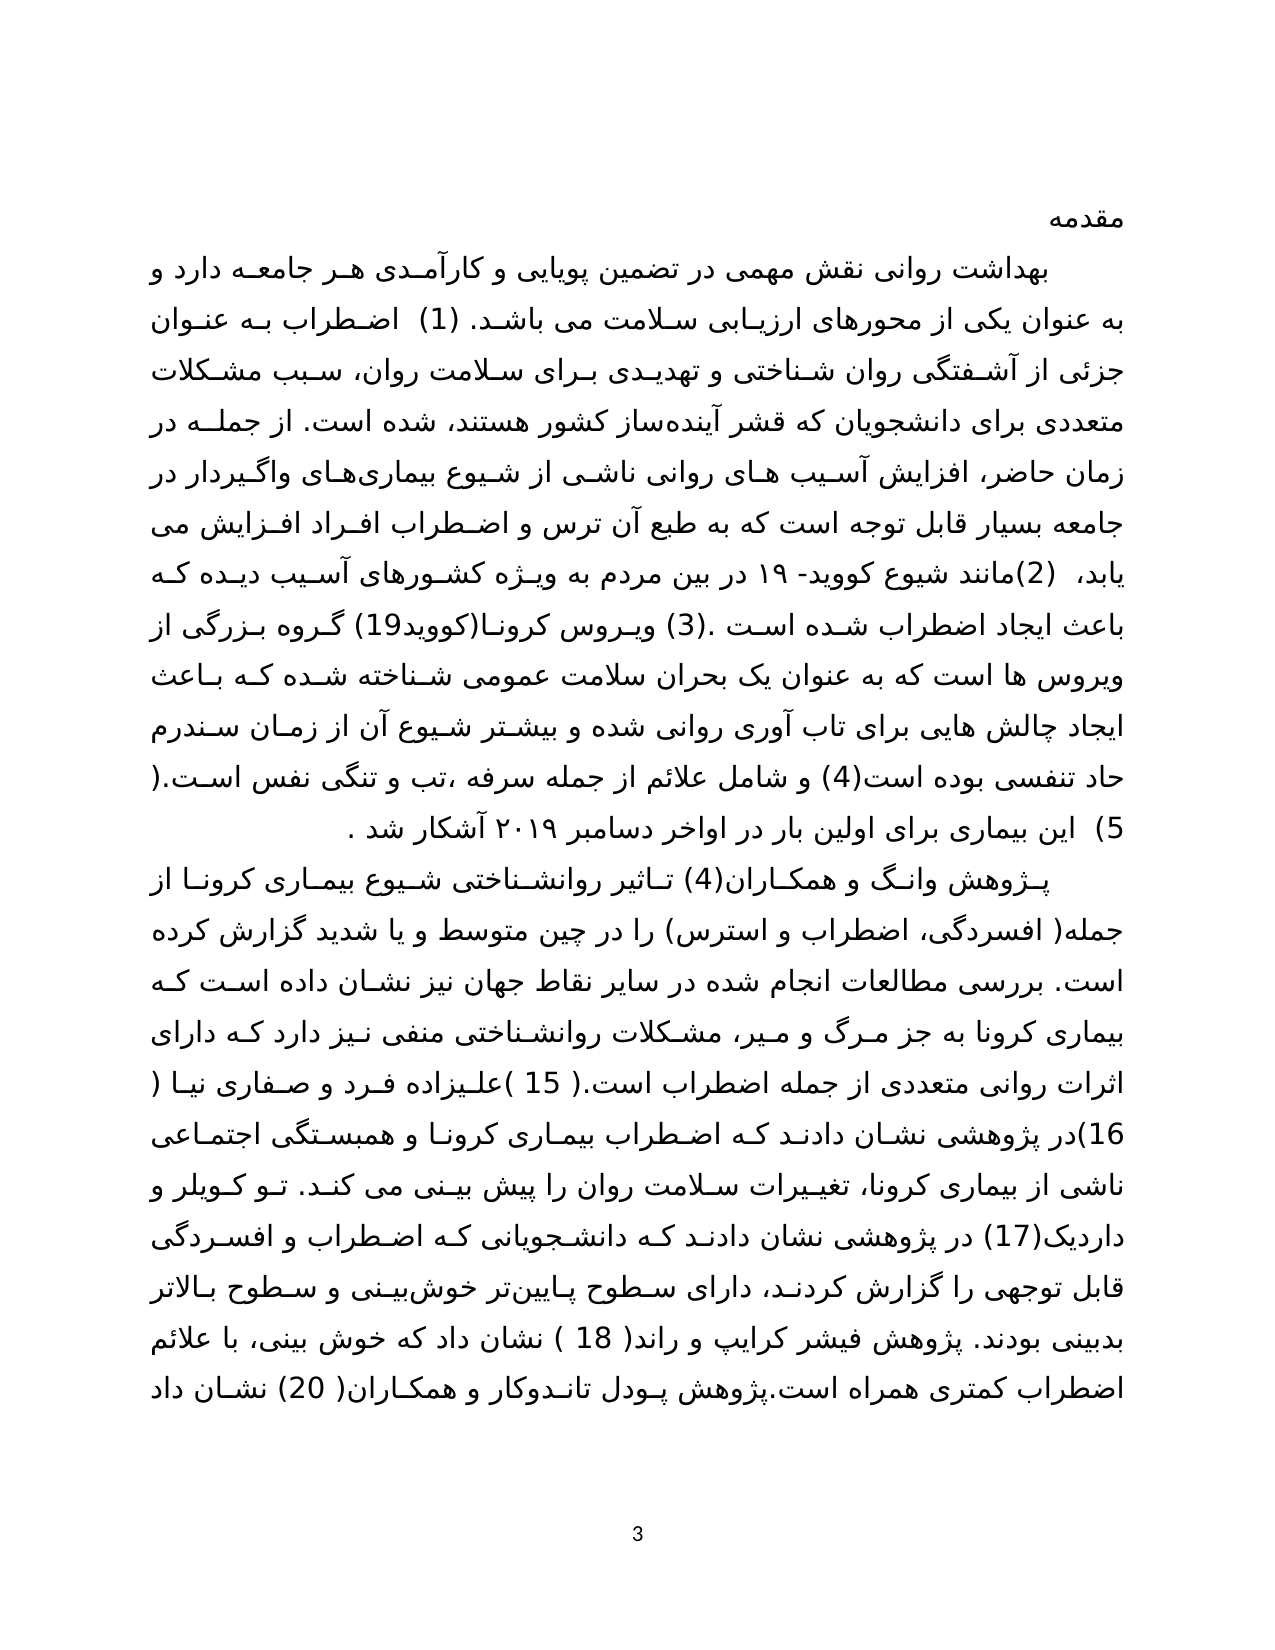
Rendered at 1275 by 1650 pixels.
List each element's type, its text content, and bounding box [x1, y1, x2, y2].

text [150, 862, 1125, 1406]
text بهداشت روانی نقش مهمی در تضمین پویایی و کارآمدی هر جامعه دارد و به عنوان یکی از محورهای ارزیابی سلامت می باشد. (1) اضطراب به عنوان جزئی از آشفتگی روان شناختی و تهدیدی برای سلامت روان، سبب مشکلات متعددی برای دانشجویان که قشر آینده‌ساز کشور هستند، شده است. از جمله در زمان حاضر، افزایش آسیب های روانی ناشی از شیوع بیماری‌های واگیردار در جامعه بسیار قابل توجه است که به طبع آن ترس و اضطراب افراد افزایش می یابد، (2)مانند شیوع کووید- ۱۹ در بین مردم به ویژه کشورهای آسیب دیده که باعث ایجاد اضطراب شده است .(3) ویروس کرونا(کووید19) گروه بزرگی از ویروس ها است که به عنوان یک بحران سلامت عمومی شناخته شده که باعث ایجاد چالش هایی برای تاب آوری روانی شده و بیشتر شیوع آن از زمان سندرم حاد تنفسی بوده است(4) و شامل علائم از جمله سرفه ،تب و تنگی نفس است.(5) این بیماری برای اولین بار در اواخر دسامبر ۲۰۱۹ آشکار شد . [150, 251, 1125, 846]
text مقدمه [150, 200, 1125, 234]
